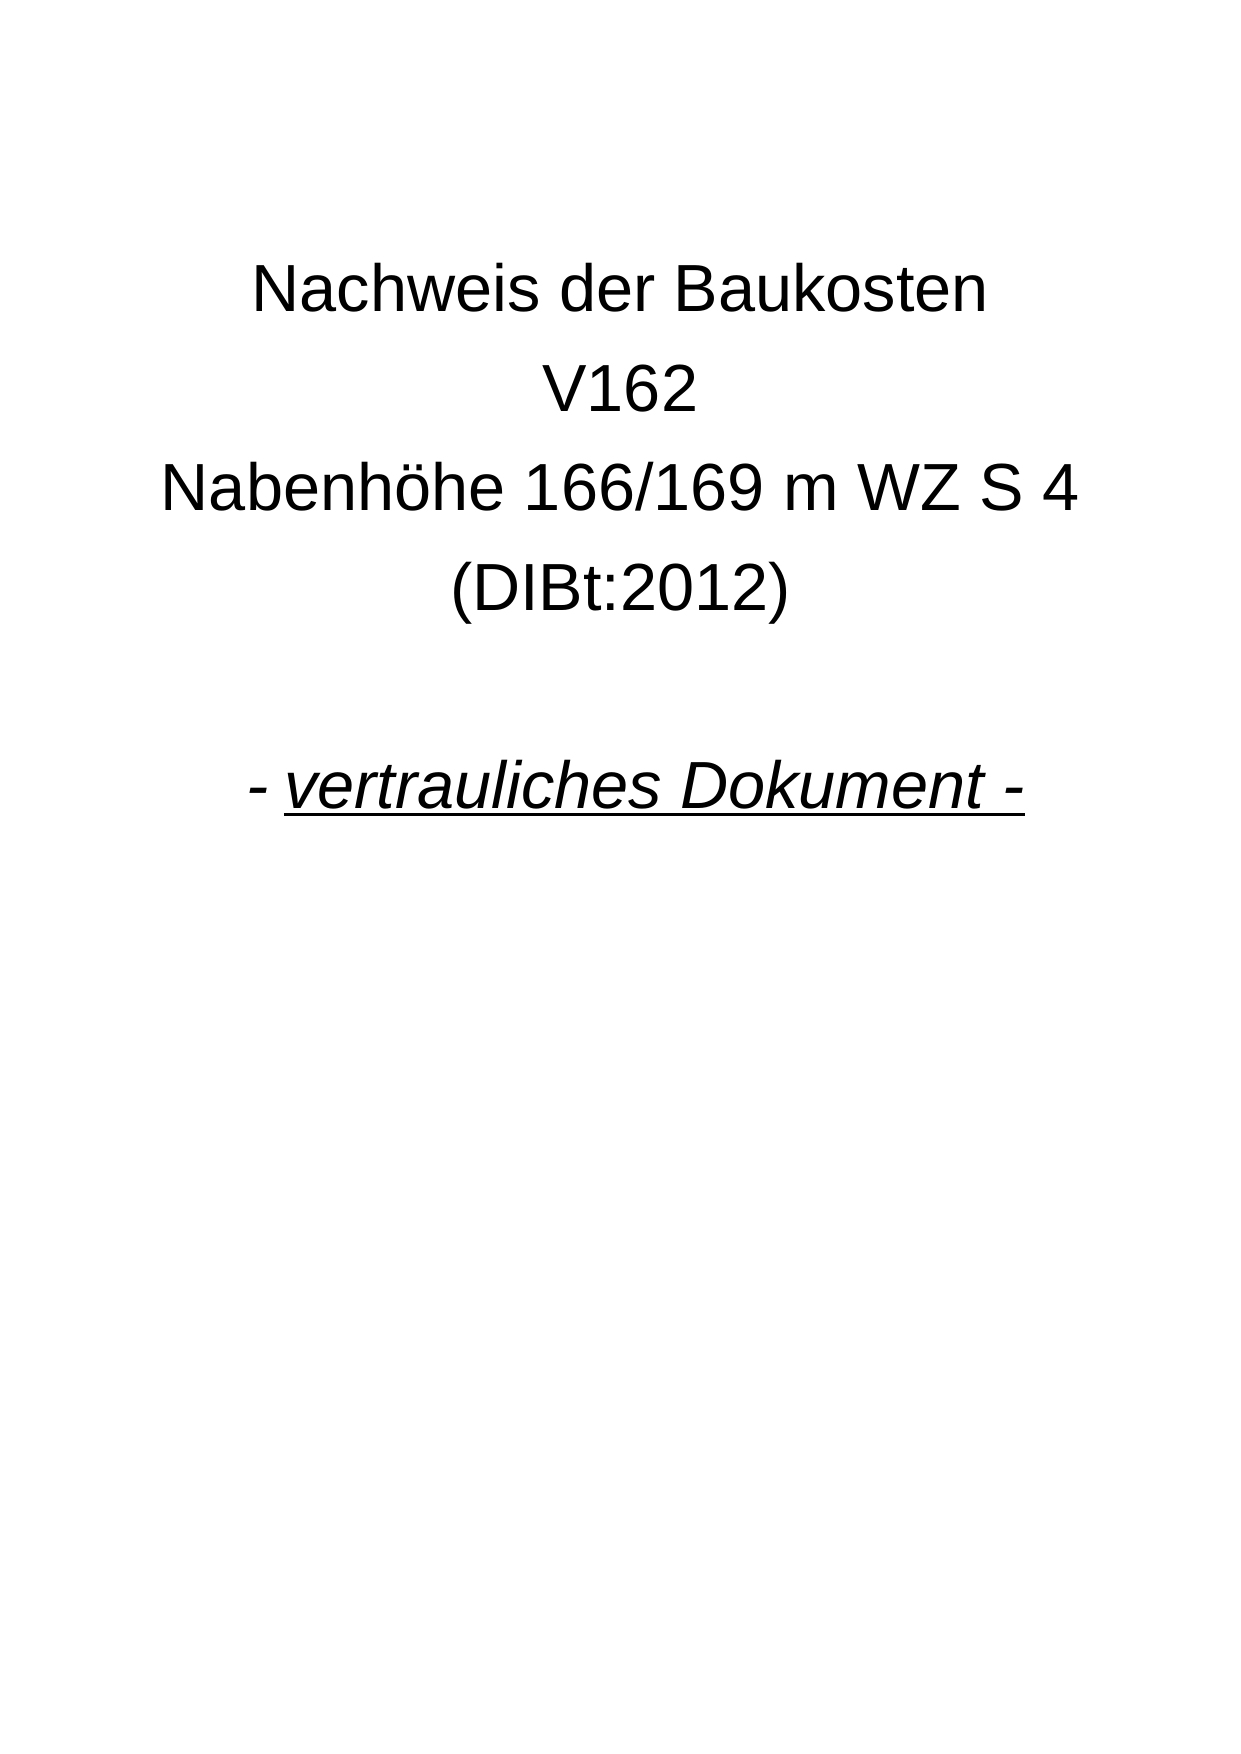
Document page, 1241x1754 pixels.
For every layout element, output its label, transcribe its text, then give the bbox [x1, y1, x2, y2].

text Nabenhöhe 166/169 m WZ S 4 [150, 448, 1090, 525]
text Nachweis der Baukosten [150, 249, 1090, 326]
text V162 [150, 349, 1090, 425]
text (DIBt:2012) [150, 547, 1090, 624]
list vertrauliches Dokument - [187, 746, 1090, 823]
